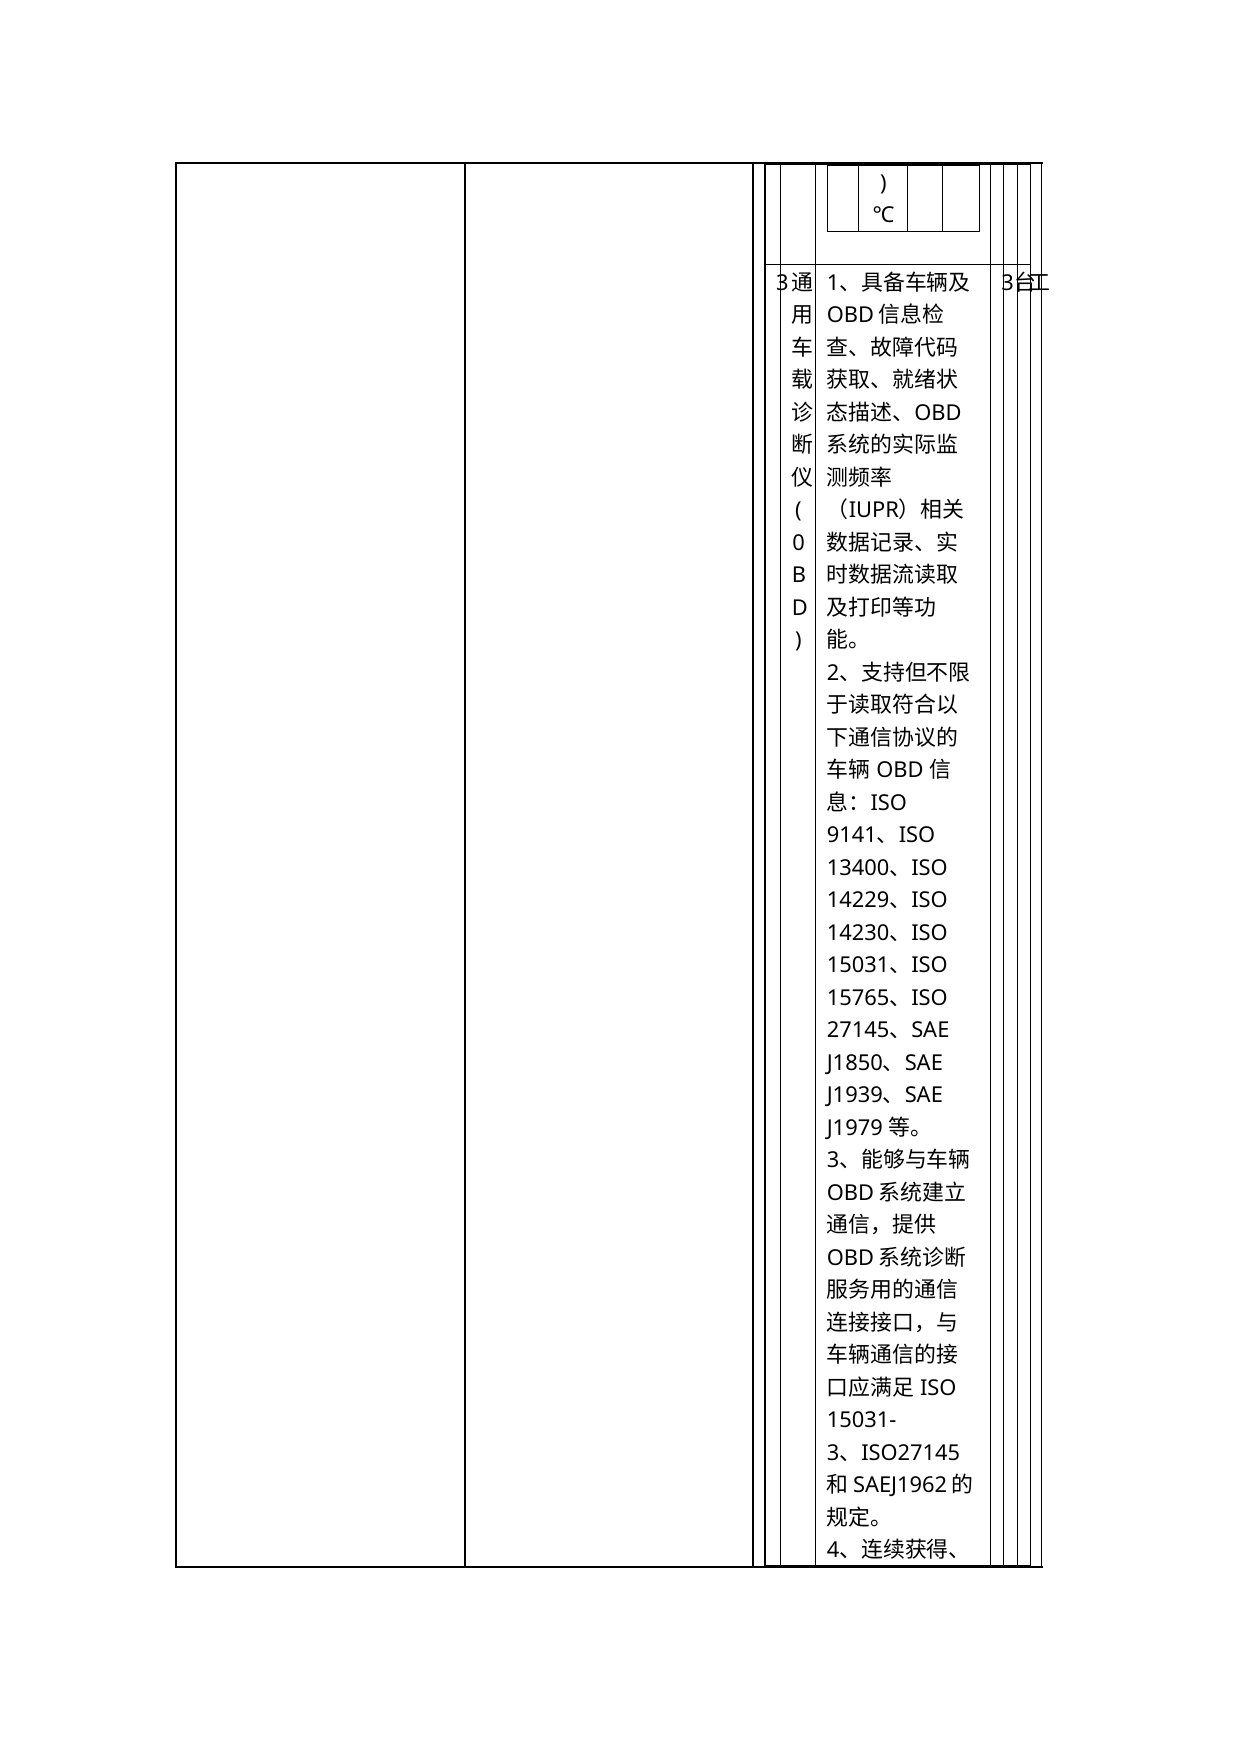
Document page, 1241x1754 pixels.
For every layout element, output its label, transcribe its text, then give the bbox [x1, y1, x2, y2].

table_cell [1004, 265, 1017, 1565]
table_cell [466, 164, 752, 1566]
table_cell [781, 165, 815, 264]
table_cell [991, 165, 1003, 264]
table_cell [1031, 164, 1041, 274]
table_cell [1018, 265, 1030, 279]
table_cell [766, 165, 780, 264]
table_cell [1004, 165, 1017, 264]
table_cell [816, 165, 990, 264]
table_cell 1 [177, 164, 464, 1566]
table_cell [781, 265, 815, 1565]
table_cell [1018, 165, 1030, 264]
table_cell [1031, 290, 1041, 1566]
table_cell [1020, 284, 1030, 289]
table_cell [1018, 291, 1030, 1565]
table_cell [991, 265, 1003, 1565]
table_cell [766, 265, 780, 1565]
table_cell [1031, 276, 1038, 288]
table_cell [754, 164, 764, 1566]
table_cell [816, 265, 990, 1565]
